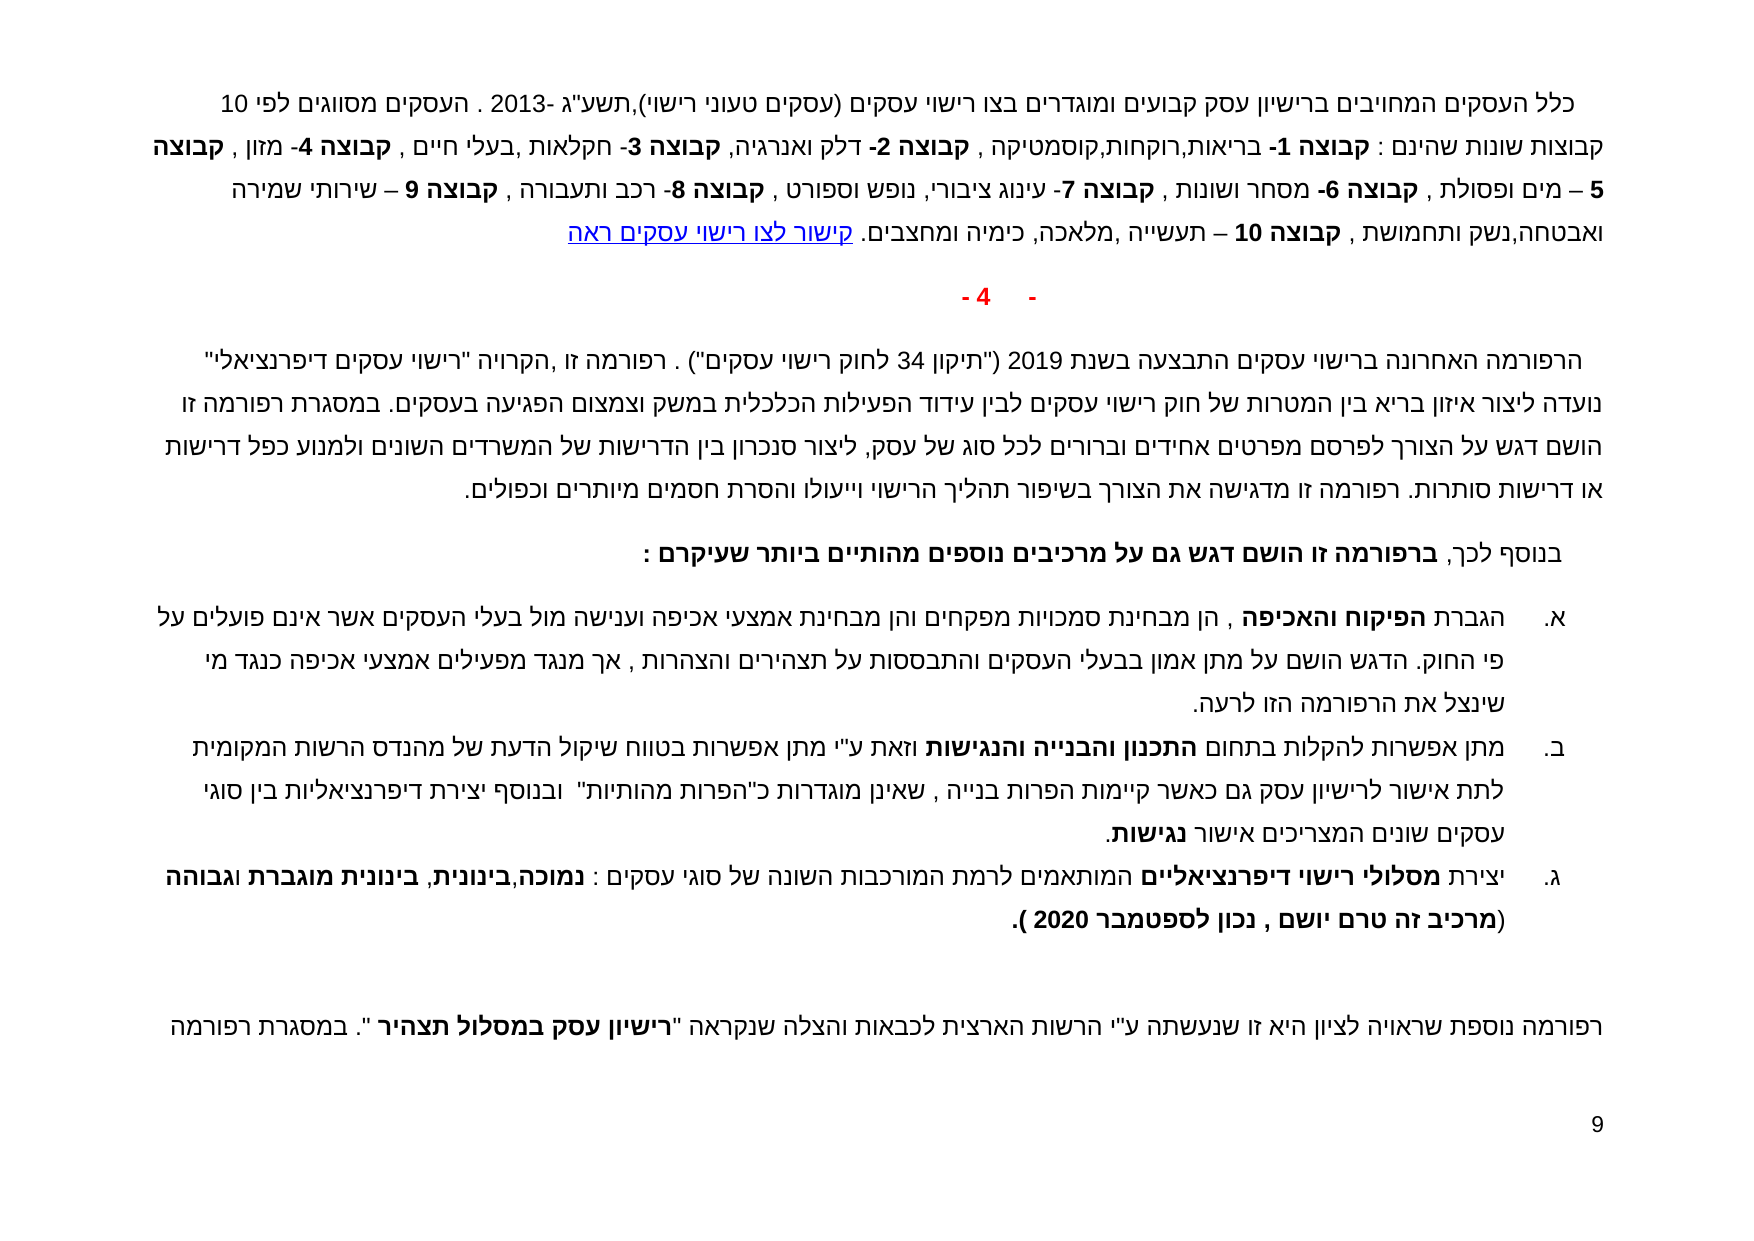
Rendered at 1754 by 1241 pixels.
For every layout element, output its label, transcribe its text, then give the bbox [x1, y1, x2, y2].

list מתן אפשרות להקלות בתחום התכנון והבנייה והנגישות וזאת ע"י מתן אפשרות בטווח שיקול הדעת של מהנדס הרשות המקומית לתת אישור לרישיון עסק גם כאשר קיימות הפרות בנייה , שאינן מוגדרות כ"הפרות מהותיות" ובנוסף יצירת דיפרנציאליות בין סוגי עסקים שונים המצריכים אישור נגישות. [150, 733, 1543, 848]
list 4 - [150, 282, 1028, 311]
text בנוסף לכך, ברפורמה זו הושם דגש גם על מרכיבים נוספים מהותיים ביותר שעיקרם : [150, 539, 1604, 568]
list יצירת מסלולי רישוי דיפרנציאליים המותאמים לרמת המורכבות השונה של סוגי עסקים : נמוכה,בינונית, בינונית מוגברת וגבוהה (מרכיב זה טרם יושם , נכון לספטמבר 2020 ). [150, 862, 1543, 934]
text כלל העסקים המחויבים ברישיון עסק קבועים ומוגדרים בצו רישוי עסקים (עסקים טעוני רישוי),תשע"ג -2013 . העסקים מסווגים לפי 10 קבוצות שונות שהינם : קבוצה 1- בריאות,רוקחות,קוסמטיקה , קבוצה 2- דלק ואנרגיה, קבוצה 3- חקלאות ,בעלי חיים , קבוצה 4- מזון , קבוצה 5 – מים ופסולת , קבוצה 6- מסחר ושונות , קבוצה 7- עינוג ציבורי, נופש וספורט , קבוצה 8- רכב ותעבורה , קבוצה 9 – שירותי שמירה ואבטחה,נשק ותחמושת , קבוצה 10 – תעשייה ,מלאכה, כימיה ומחצבים. קישור לצו רישוי עסקים ראה [150, 89, 1604, 247]
text הרפורמה האחרונה ברישוי עסקים התבצעה בשנת 2019 ("תיקון 34 לחוק רישוי עסקים") . רפורמה זו ,הקרויה "רישוי עסקים דיפרנציאלי" נועדה ליצור איזון בריא בין המטרות של חוק רישוי עסקים לבין עידוד הפעילות הכלכלית במשק וצמצום הפגיעה בעסקים. במסגרת רפורמה זו הושם דגש על הצורך לפרסם מפרטים אחידים וברורים לכל סוג של עסק, ליצור סנכרון בין הדרישות של המשרדים השונים ולמנוע כפל דרישות או דרישות סותרות. רפורמה זו מדגישה את הצורך בשיפור תהליך הרישוי וייעולו והסרת חסמים מיותרים וכפולים. [150, 346, 1604, 504]
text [150, 969, 1604, 1041]
list הגברת הפיקוח והאכיפה , הן מבחינת סמכויות מפקחים והן מבחינת אמצעי אכיפה וענישה מול בעלי העסקים אשר אינם פועלים על פי החוק. הדגש הושם על מתן אמון בבעלי העסקים והתבססות על תצהירים והצהרות , אך מנגד מפעילים אמצעי אכיפה כנגד מי שינצל את הרפורמה הזו לרעה. [150, 603, 1543, 718]
